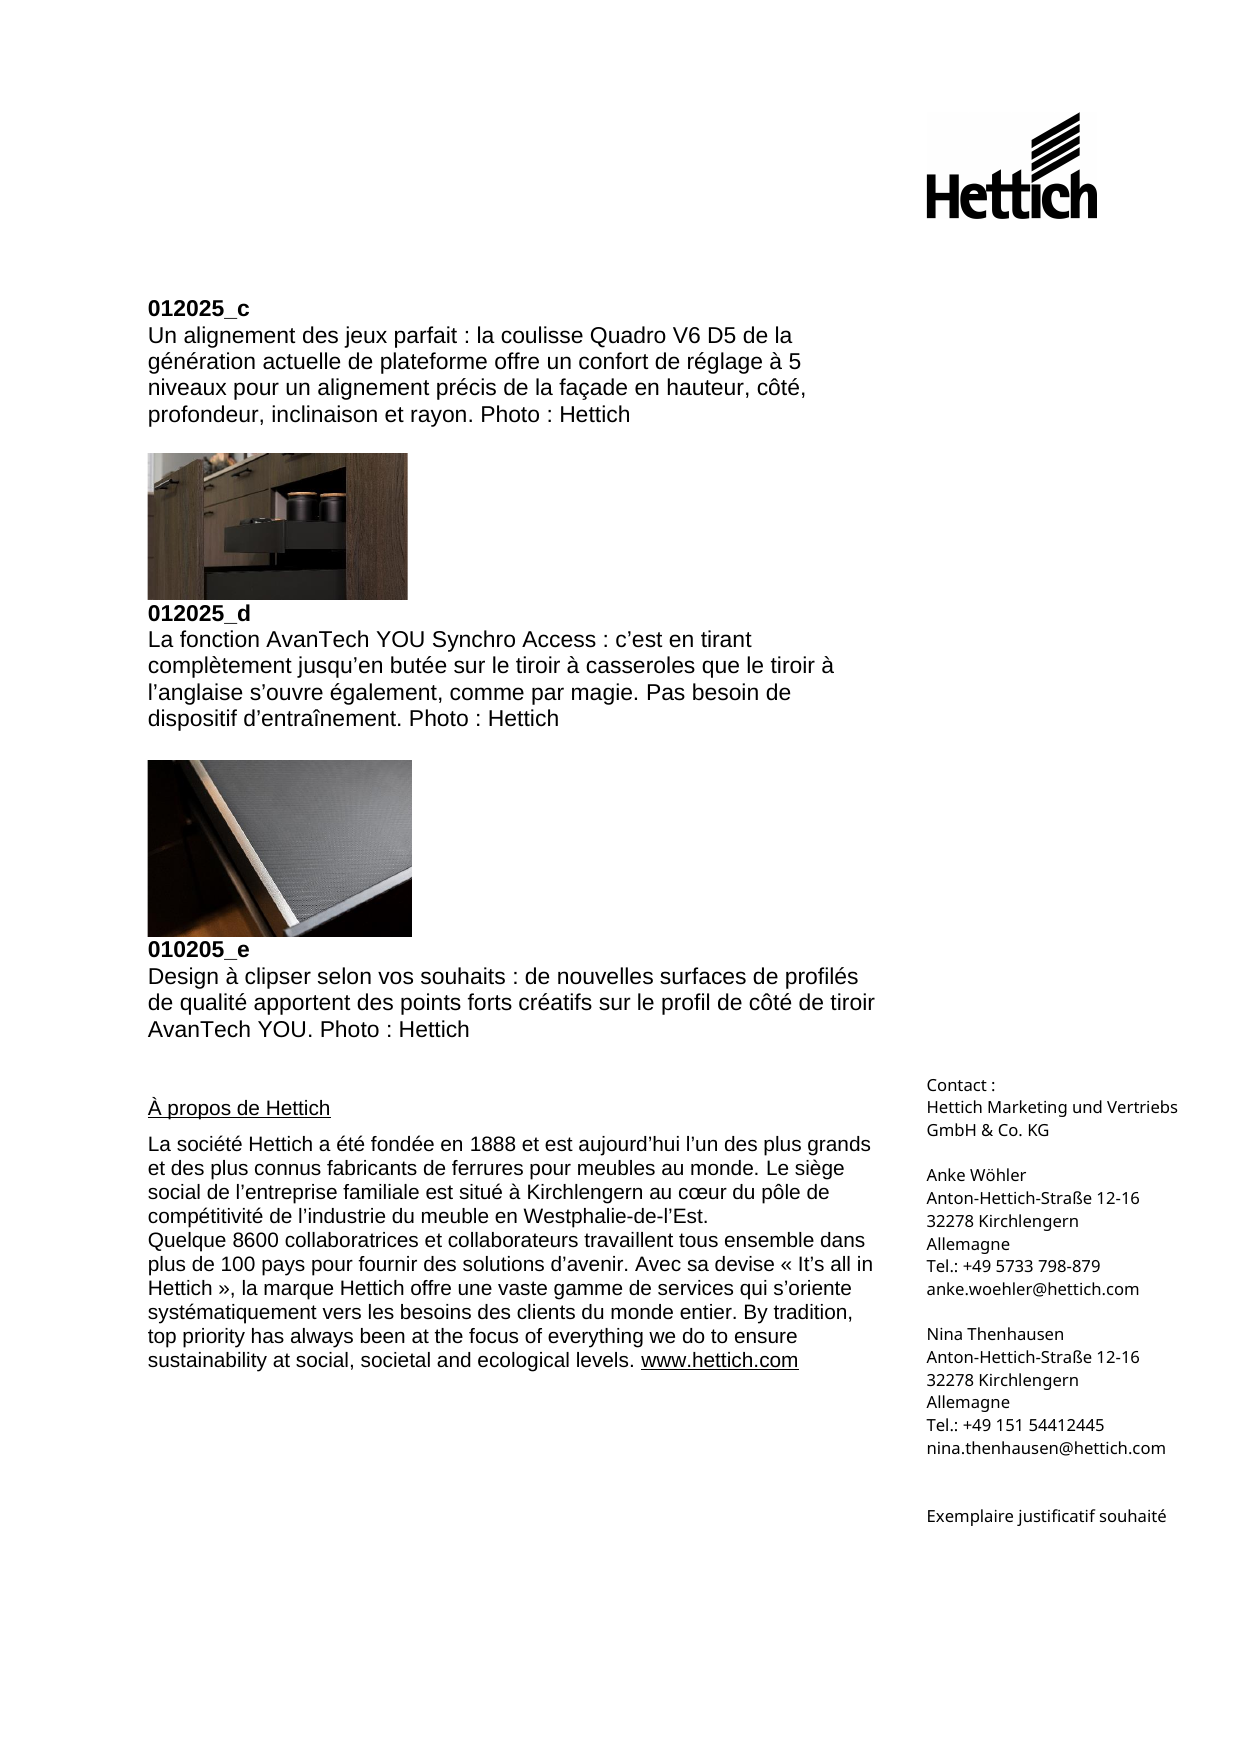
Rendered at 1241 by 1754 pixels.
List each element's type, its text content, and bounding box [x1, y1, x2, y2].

text 012025_d [148, 600, 886, 626]
text La fonction AvanTech YOU Synchro Access : c’est en tirant complètement jusqu’en butée sur le tiroir à casseroles que le tiroir à l’anglaise s’ouvre également, comme par magie. Pas besoin de dispositif d’entraînement. Photo : Hettich [148, 626, 886, 760]
picture [147, 453, 408, 600]
picture [147, 760, 412, 937]
text 012025_c [148, 295, 886, 322]
text À propos de Hettich [148, 1096, 886, 1120]
text 010205_e Design à clipser selon vos souhaits : de nouvelles surfaces de profilés de qualité apportent des points forts créatifs sur le profil de côté de tiroir AvanTech YOU. Photo : Hettich [148, 936, 886, 1042]
text La société Hettich a été fondée en 1888 et est aujourd’hui l’un des plus grands et des plus connus fabricants de ferrures pour meubles au monde. Le siège social de l’entreprise familiale est situé à Kirchlengern au cœur du pôle de compétitivité de l’industrie du meuble en Westphalie-de-l’Est. Quelque 8600 collaboratrices et collaborateurs travaillent tous ensemble dans plus de 100 pays pour fournir des solutions d’avenir. Avec sa devise « It’s all in Hettich », la marque Hettich offre une vaste gamme de services qui s’oriente systématiquement vers les besoins des clients du monde entier. By tradition, top priority has always been at the focus of everything we do to ensure sustainability at social, societal and ecological levels. www.hettich.com [148, 1132, 886, 1372]
picture [926, 112, 1097, 219]
text Un alignement des jeux parfait : la coulisse Quadro V6 D5 de la génération actuelle de plateforme offre un confort de réglage à 5 niveaux pour un alignement précis de la façade en hauteur, côté, profondeur, inclinaison et rayon. Photo : Hettich [148, 322, 886, 427]
